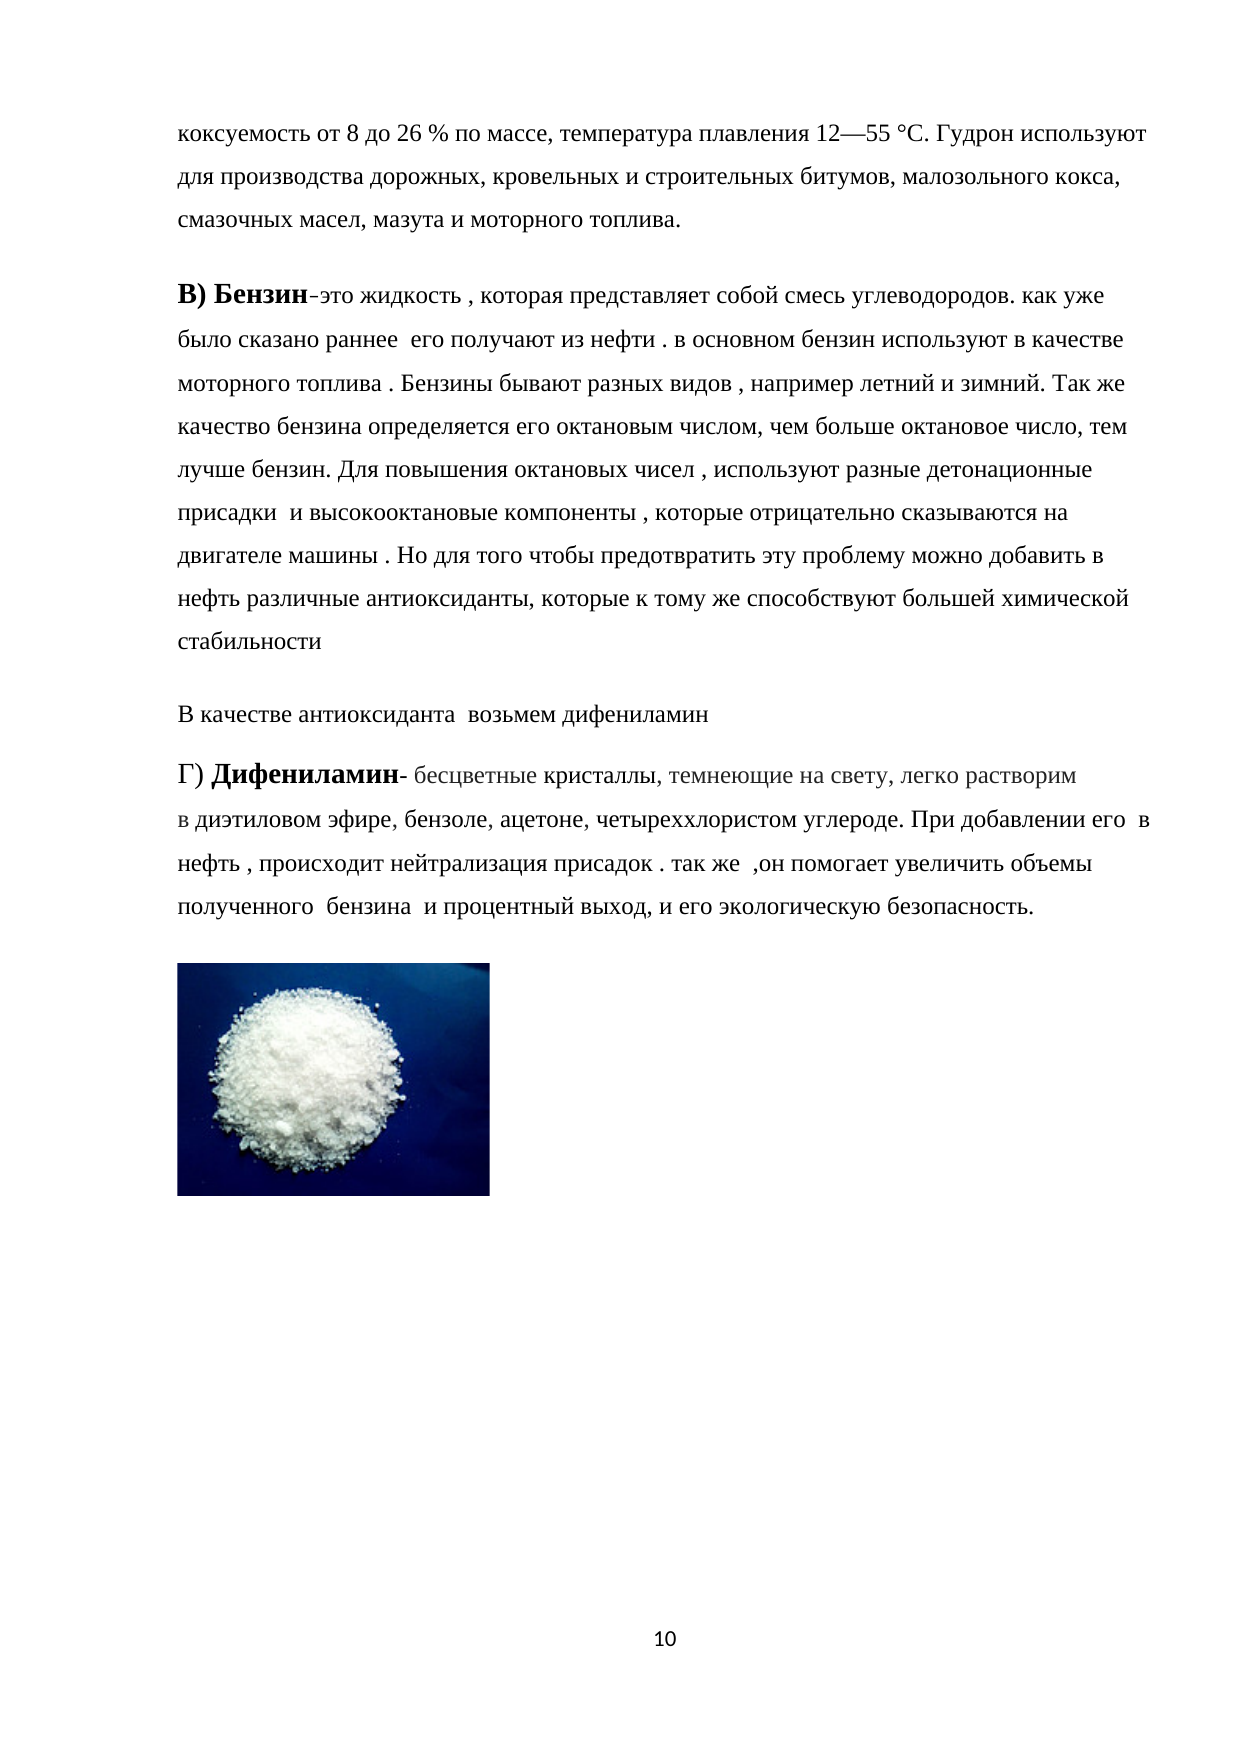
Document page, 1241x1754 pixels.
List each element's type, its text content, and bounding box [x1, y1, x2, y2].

text Г) Дифениламин- бесцветные кристаллы, темнеющие на свету, легко растворим в диэтиловом эфире, бензоле, ацетоне, четыреххлористом углероде. При добавлении его в нефть , происходит нейтрализация присадок . так же ,он помогает увеличить объемы полученного бензина и процентный выход, и его экологическую безопасность. [177, 757, 1152, 919]
text В) Бензин–это жидкость , которая представляет собой смесь углеводородов. как уже было сказано раннее его получают из нефти . в основном бензин используют в качестве моторного топлива . Бензины бывают разных видов , например летний и зимний. Так же качество бензина определяется его октановым числом, чем больше октановое число, тем лучше бензин. Для повышения октановых чисел , используют разные детонационные присадки и высокооктановые компоненты , которые отрицательно сказываются на двигателе машины . Но для того чтобы предотвратить эту проблему можно добавить в нефть различные антиоксиданты, которые к тому же способствуют большей химической стабильности [177, 277, 1152, 655]
picture [177, 963, 490, 1196]
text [177, 118, 1152, 233]
text В качестве антиоксиданта возьмем дифениламин [177, 699, 1152, 727]
